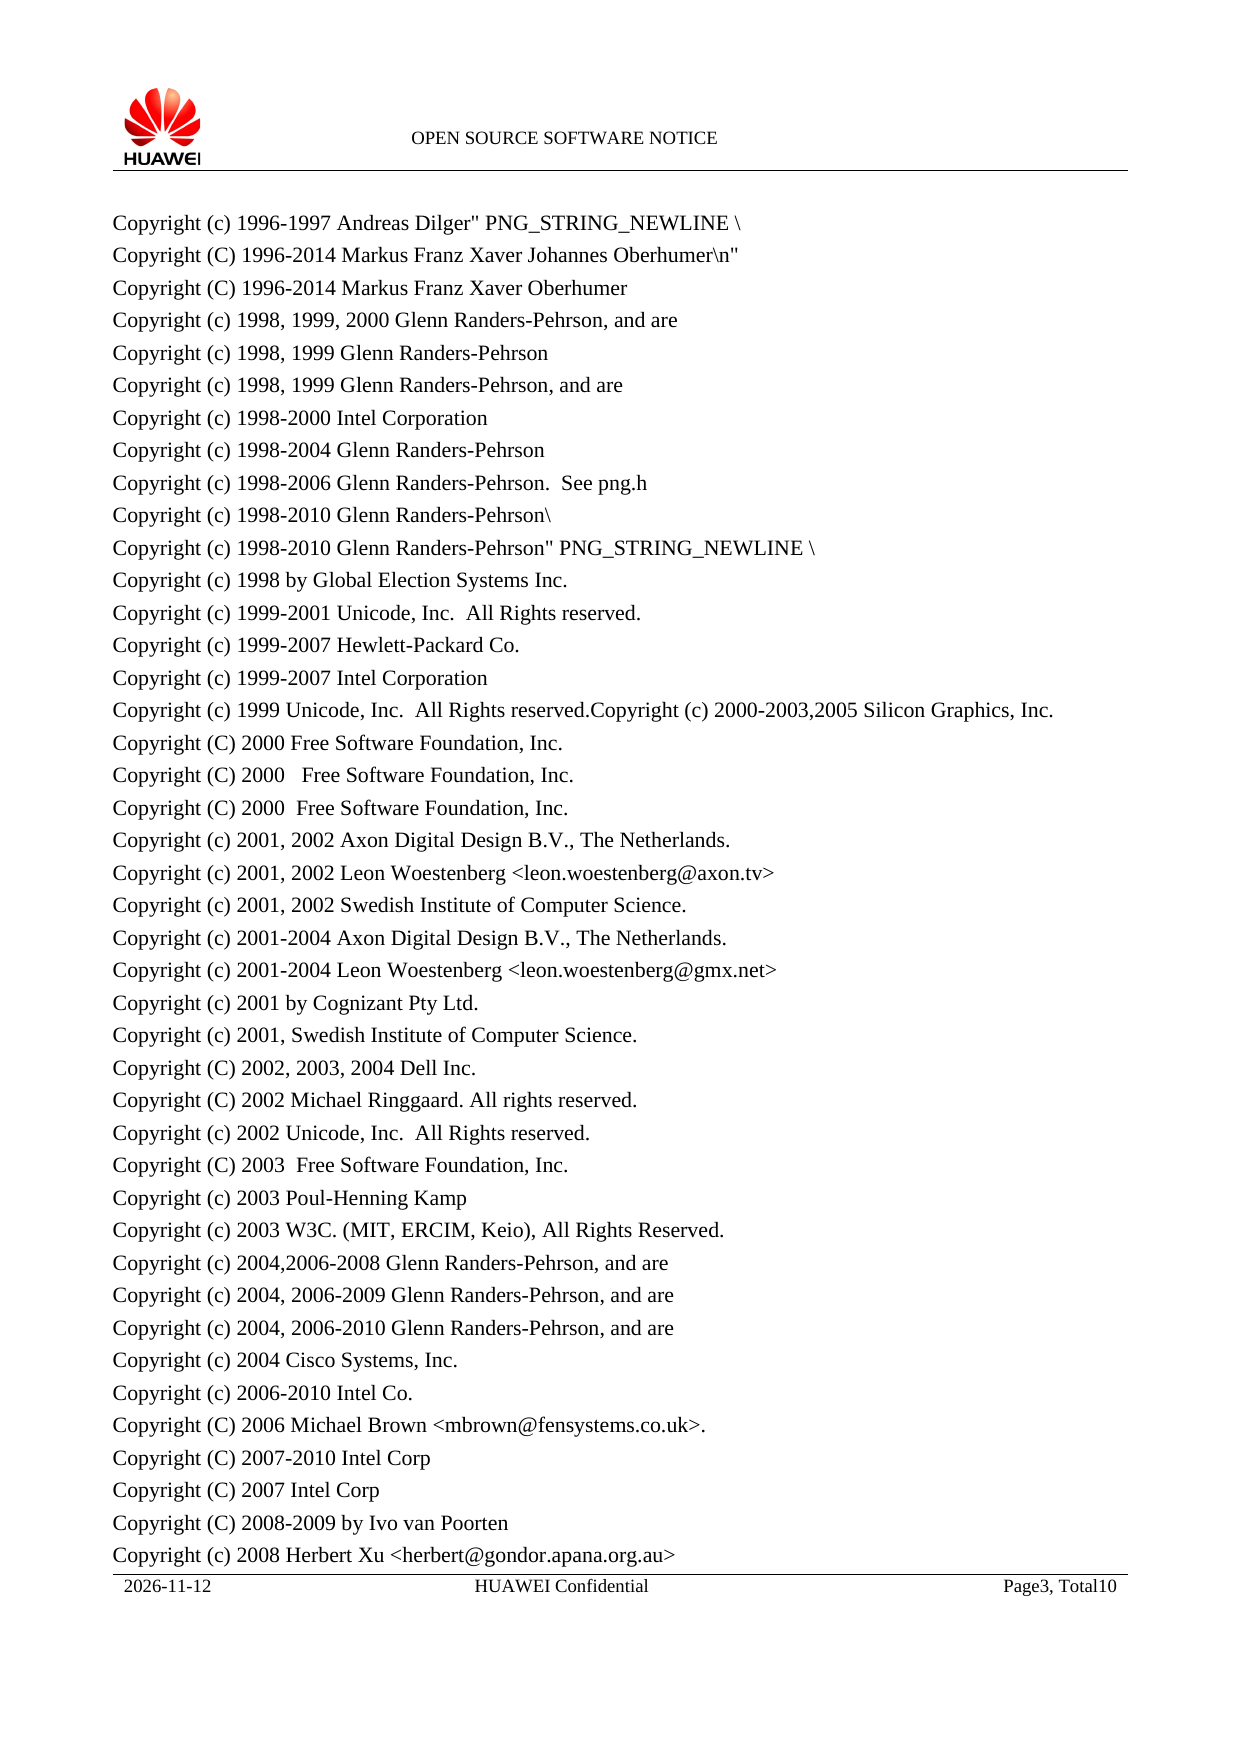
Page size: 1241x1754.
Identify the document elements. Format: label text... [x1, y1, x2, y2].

text Copyright (c) 1999-2007 Hewlett-Packard Co. [112, 629, 1128, 661]
text Copyright (c) 2001-2004 Axon Digital Design B.V., The Netherlands. [112, 921, 1128, 954]
text Copyright (c) 2001 by Cognizant Pty Ltd. [112, 986, 1128, 1019]
text Copyright (c) 2008 Herbert Xu <herbert@gondor.apana.org.au> [112, 1539, 1128, 1571]
text Copyright (c) 1999-2001 Unicode, Inc. All Rights reserved. [112, 596, 1128, 629]
text Copyright (c) 2001, Swedish Institute of Computer Science. [112, 1019, 1128, 1051]
text Copyright (c) 1998, 1999 Glenn Randers-Pehrson, and are [112, 369, 1128, 401]
text Copyright (c) 1998-2010 Glenn Randers-Pehrson" PNG_STRING_NEWLINE \ [112, 531, 1128, 564]
text Copyright (C) 1996-2014 Markus Franz Xaver Oberhumer [112, 271, 1128, 304]
text Copyright (C) 1996-2014 Markus Franz Xaver Johannes Oberhumer\n" [112, 239, 1128, 271]
text Copyright (C) 2000 Free Software Foundation, Inc. [112, 791, 1128, 824]
text Copyright (c) 2003 Poul-Henning Kamp [112, 1181, 1128, 1214]
text Copyright (c) 1998, 1999, 2000 Glenn Randers-Pehrson, and are [112, 304, 1128, 336]
text Copyright (c) 2001, 2002 Axon Digital Design B.V., The Netherlands. [112, 824, 1128, 856]
picture [124, 88, 201, 165]
text Copyright (c) 2002 Unicode, Inc. All Rights reserved. [112, 1116, 1128, 1149]
text Copyright (c) 2004, 2006-2010 Glenn Randers-Pehrson, and are [112, 1311, 1128, 1344]
text Copyright (C) 2002 Michael Ringgaard. All rights reserved. [112, 1084, 1128, 1116]
text Copyright (C) 2006 Michael Brown <mbrown@fensystems.co.uk>. [112, 1409, 1128, 1441]
text Copyright (c) 1996-1997 Andreas Dilger" PNG_STRING_NEWLINE \ [112, 206, 1128, 239]
text Copyright (C) 2007 Intel Corp [112, 1474, 1128, 1506]
text Copyright (c) 2001, 2002 Leon Woestenberg <leon.woestenberg@axon.tv> [112, 856, 1128, 889]
text Copyright (C) 2008-2009 by Ivo van Poorten [112, 1506, 1128, 1539]
text Copyright (c) 2006-2010 Intel Co. [112, 1376, 1128, 1409]
text Copyright (c) 1998-2006 Glenn Randers-Pehrson. See png.h [112, 466, 1128, 499]
text Copyright (c) 1999-2007 Intel Corporation [112, 661, 1128, 694]
text Copyright (c) 2001-2004 Leon Woestenberg <leon.woestenberg@gmx.net> [112, 954, 1128, 986]
text Copyright (C) 2002, 2003, 2004 Dell Inc. [112, 1051, 1128, 1084]
text Copyright (c) 1998, 1999 Glenn Randers-Pehrson [112, 336, 1128, 369]
text Copyright (C) 2003 Free Software Foundation, Inc. [112, 1149, 1128, 1181]
text Copyright (c) 1998-2004 Glenn Randers-Pehrson [112, 434, 1128, 466]
text Copyright (c) 2004, 2006-2009 Glenn Randers-Pehrson, and are [112, 1279, 1128, 1311]
text Copyright (c) 1999 Unicode, Inc. All Rights reserved.Copyright (c) 2000-2003,2005 Silicon Graphics, Inc. [112, 694, 1128, 726]
text Copyright (C) 2000 Free Software Foundation, Inc. [112, 726, 1128, 759]
text Copyright (c) 2004,2006-2008 Glenn Randers-Pehrson, and are [112, 1246, 1128, 1279]
text Copyright (c) 1998-2010 Glenn Randers-Pehrson\ [112, 499, 1128, 531]
text Copyright (C) 2007-2010 Intel Corp [112, 1441, 1128, 1474]
text Copyright (c) 1998-2000 Intel Corporation [112, 401, 1128, 434]
text Copyright (c) 2003 W3C. (MIT, ERCIM, Keio), All Rights Reserved. [112, 1214, 1128, 1246]
text Copyright (c) 2001, 2002 Swedish Institute of Computer Science. [112, 889, 1128, 921]
text Copyright (c) 2004 Cisco Systems, Inc. [112, 1344, 1128, 1376]
text Copyright (c) 1998 by Global Election Systems Inc. [112, 564, 1128, 596]
text Copyright (C) 2000 Free Software Foundation, Inc. [112, 759, 1128, 791]
